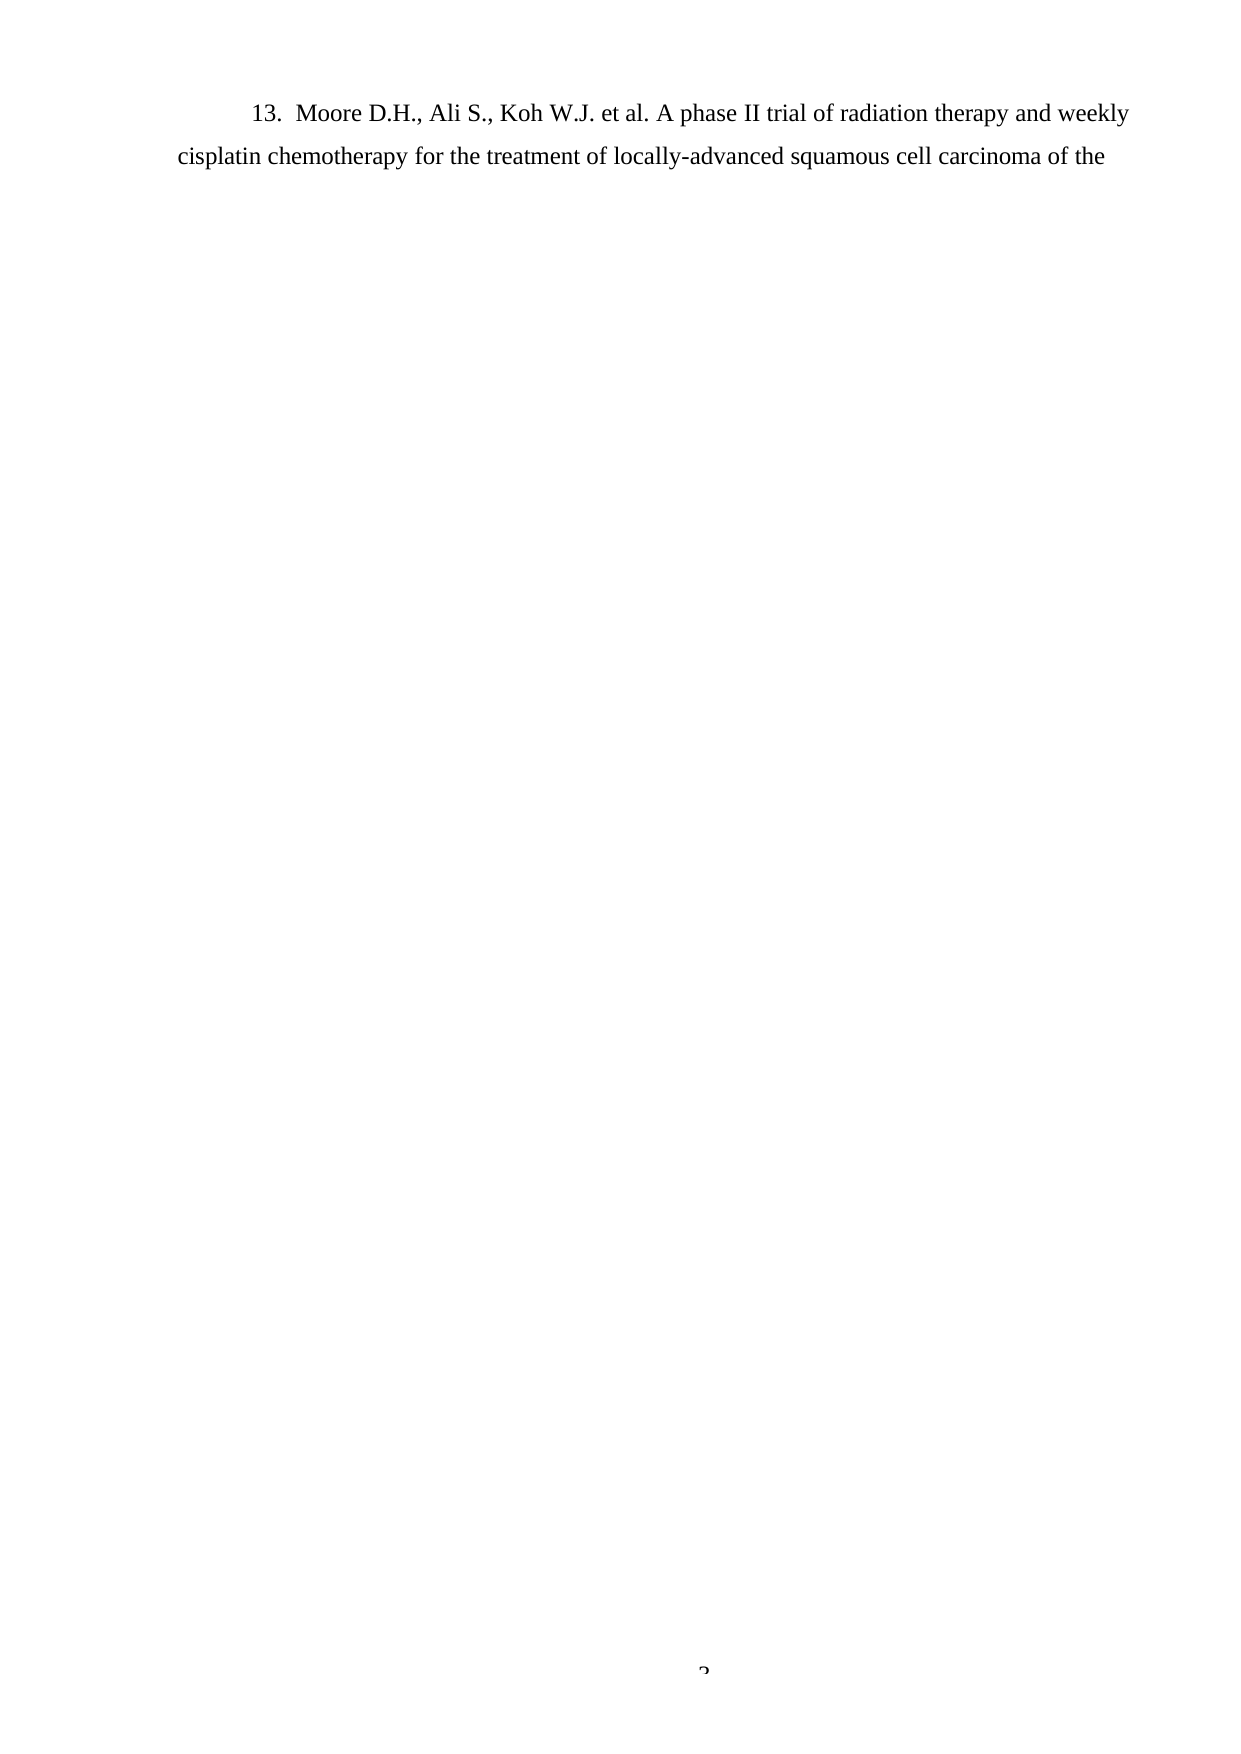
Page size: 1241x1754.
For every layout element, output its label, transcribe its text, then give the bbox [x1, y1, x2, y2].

list Moore D.H., Ali S., Koh W.J. et al. A phase II trial of radiation therapy and weekly cisplatin chemotherapy for the treatment of locally-advanced squamous cell carcinoma of the [177, 98, 1131, 169]
